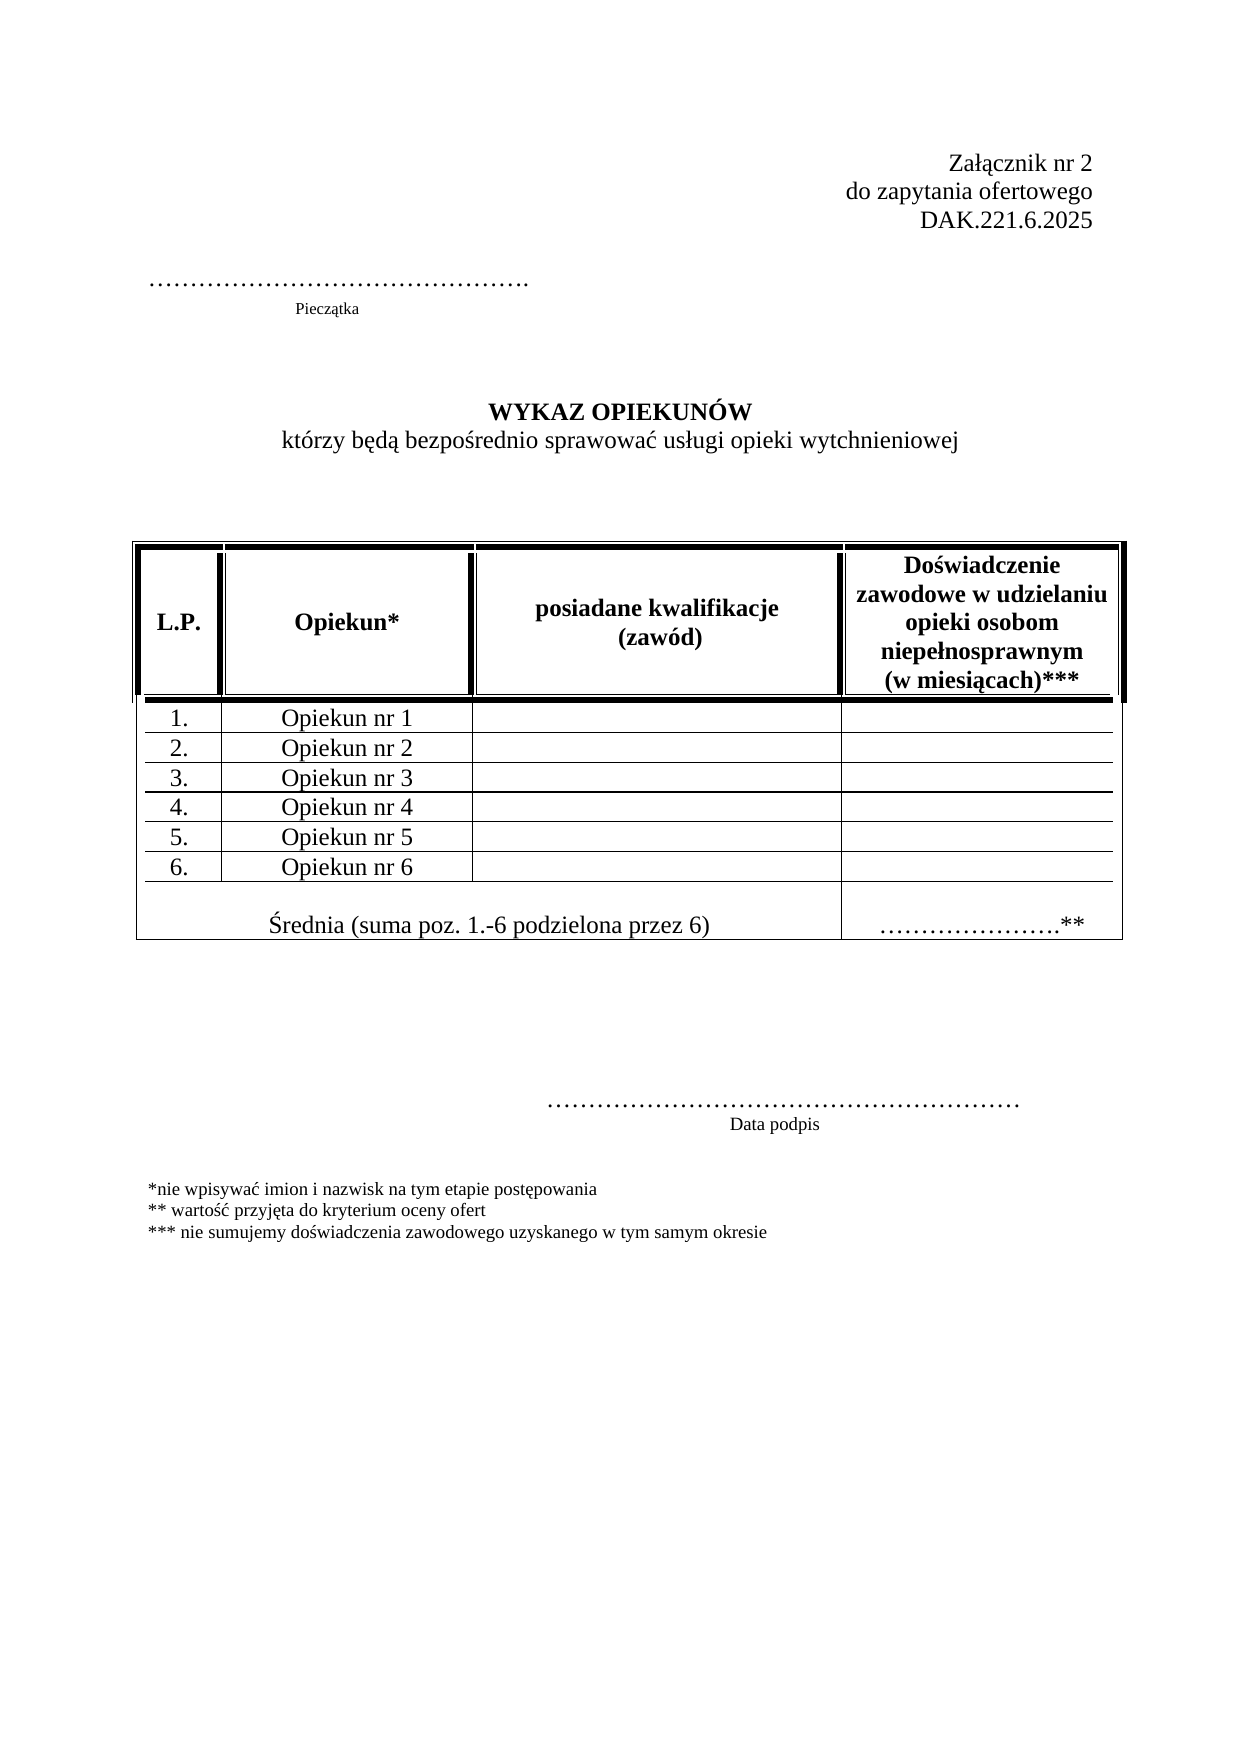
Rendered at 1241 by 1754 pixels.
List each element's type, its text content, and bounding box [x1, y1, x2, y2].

text Załącznik nr 2 [148, 148, 1093, 176]
table_cell [842, 762, 1122, 791]
text WYKAZ OPIEKUNÓW którzy będą bezpośrednio sprawować usługi opieki wytchnieniowej [148, 397, 1093, 454]
table_cell [473, 763, 841, 791]
table_cell 3. [137, 762, 221, 791]
table_cell [842, 821, 1122, 851]
table_cell ………………….** [842, 881, 1122, 939]
text DAK.221.6.2025 [148, 205, 1093, 234]
table_cell 2. [137, 732, 221, 762]
table_header posiadane kwalifikacje (zawód) [473, 542, 842, 694]
table_cell 4. [137, 791, 221, 821]
table_cell [473, 852, 841, 881]
table_cell 1. [137, 694, 221, 732]
table_cell [842, 851, 1122, 881]
table_cell Opiekun nr 6 [222, 852, 472, 881]
text ………………………………………………… [369, 1084, 1093, 1113]
text ** wartość przyjęta do kryterium oceny ofert [148, 1199, 1093, 1221]
table_cell [473, 822, 841, 851]
table_cell Opiekun nr 1 [222, 703, 472, 732]
text *nie wpisywać imion i nazwisk na tym etapie postępowania [148, 1177, 1093, 1199]
table_cell [842, 791, 1122, 821]
table_cell [473, 733, 841, 762]
table_cell [842, 694, 1122, 732]
table_cell [842, 732, 1122, 762]
table_cell 6. [137, 851, 221, 881]
table_header L.P. [141, 550, 221, 694]
table_cell Opiekun nr 2 [222, 733, 472, 762]
table_cell Średnia (suma poz. 1.-6 podzielona przez 6) [137, 881, 841, 939]
table_cell Opiekun nr 5 [222, 822, 472, 851]
table_cell 5. [137, 821, 221, 851]
table_cell [473, 703, 841, 732]
text *** nie sumujemy doświadczenia zawodowego uzyskanego w tym samym okresie [148, 1221, 1093, 1242]
text Data podpis [369, 1113, 1093, 1134]
table_cell [473, 793, 841, 821]
text ………………………………………. Pieczątka [148, 263, 1093, 320]
table_cell Opiekun nr 3 [222, 763, 472, 791]
table_header Opiekun* [221, 542, 472, 694]
table_cell Opiekun nr 4 [222, 793, 472, 821]
table_header Doświadczenie zawodowe w udzielaniu opieki osobom niepełnosprawnym (w miesiącach)*** [842, 542, 1121, 694]
text do zapytania ofertowego [148, 176, 1093, 205]
